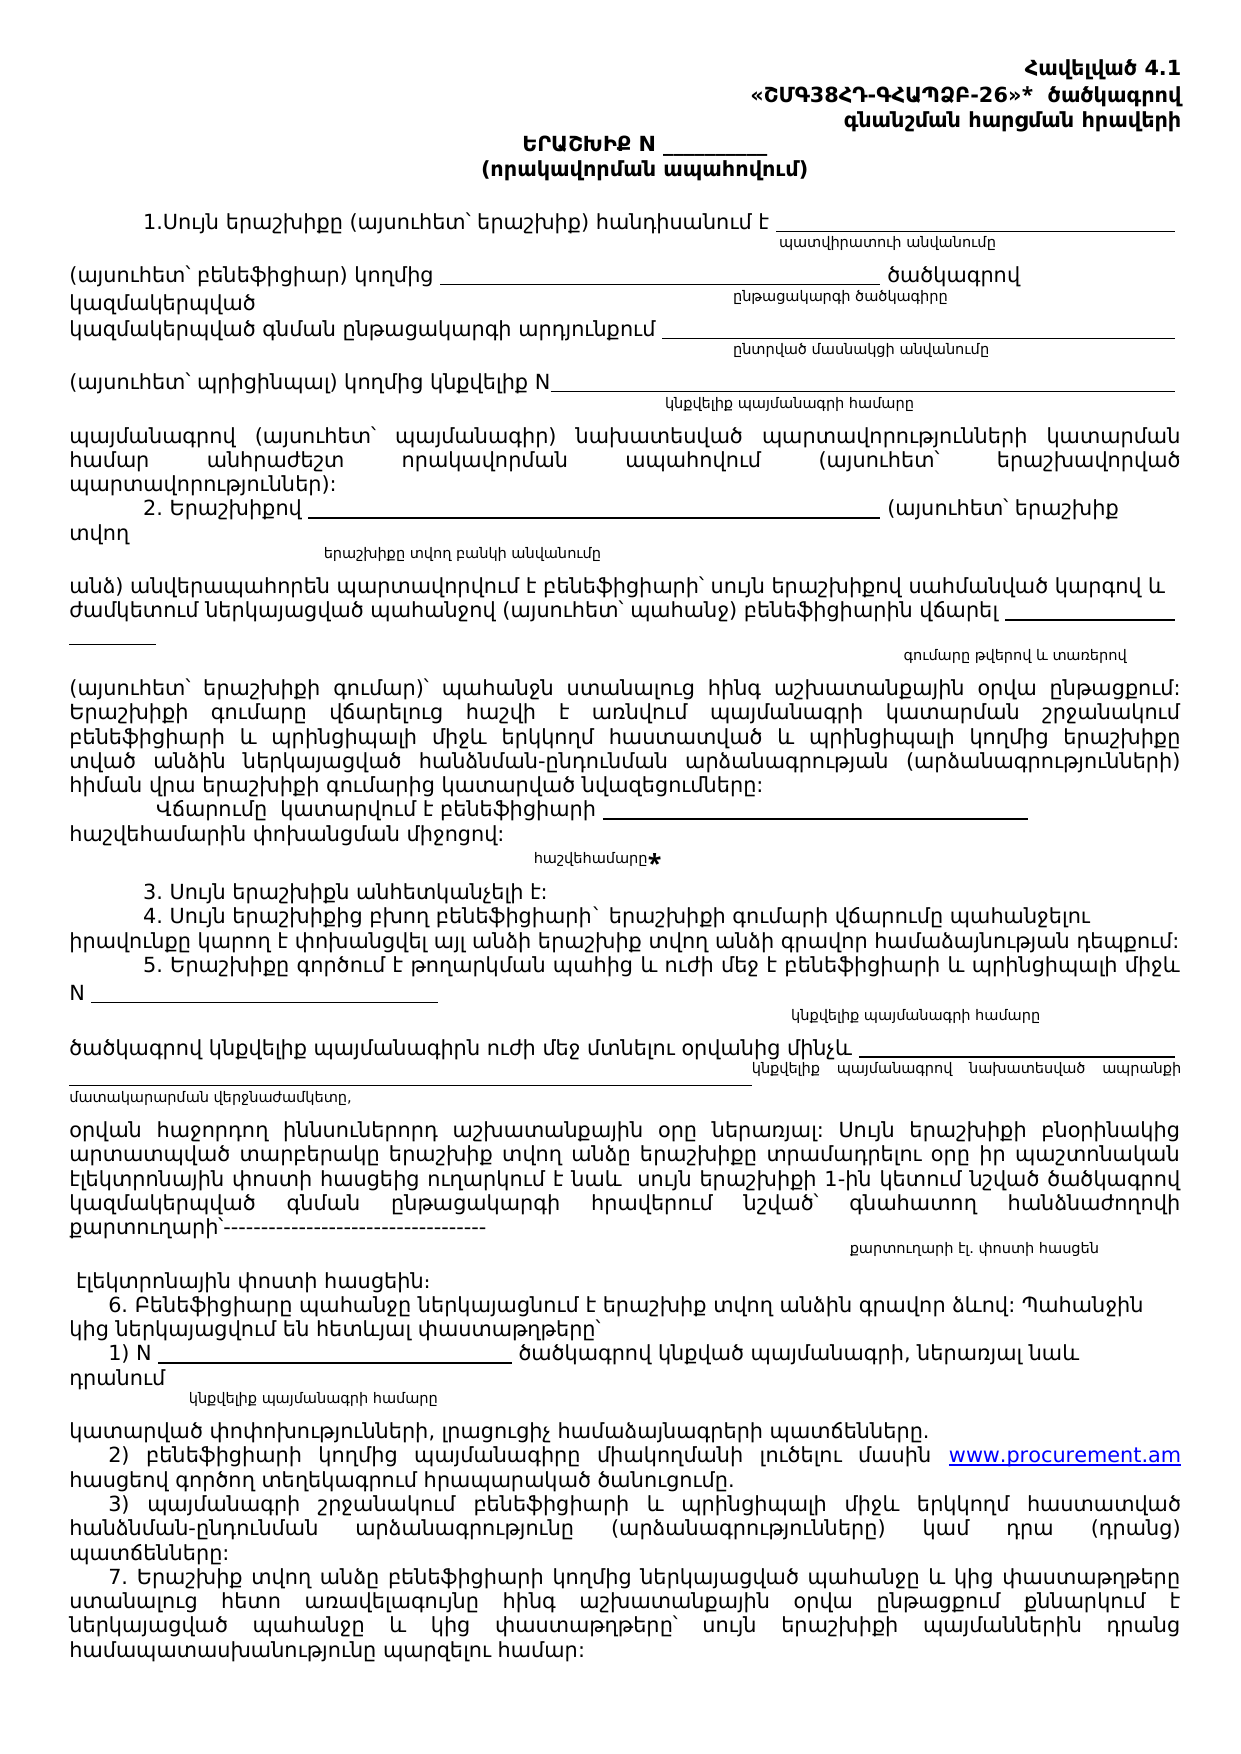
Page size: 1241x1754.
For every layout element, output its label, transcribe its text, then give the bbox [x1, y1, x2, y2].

text 6. Բենեֆիցիարը պահանջը ներկայացնում է երաշխիք տվող անձին գրավոր ձևով: Պահանջին կից ներկայացվում են հետևյալ փաստաթղթերը՝ [69, 1293, 1181, 1341]
text 2. Երաշխիքով (այսուհետ՝ երաշխիք տվող [69, 496, 1181, 545]
text 3) պայմանագրի շրջանակում բենեֆիցիարի և պրինցիպալի միջև երկկողմ հաստատված հանձնման-ընդունման արձանագրությունը (արձանագրությունները) կամ դրա (դրանց) պատճենները: [69, 1492, 1181, 1565]
text կնքվելիք պայմանագրի համարը [69, 1390, 1181, 1419]
text (այսուհետ՝ բենեֆիցիար) կողմից ծածկագրով կազմակերպված ընթացակարգի ծածկագիրը [69, 263, 1181, 317]
list օրվան հաջորդող իննսուներորդ աշխատանքային օրը ներառյալ: Սույն երաշխիքի բնօրինակից արտատպված տարբերակը երաշխիք տվող անձը երաշխիքը տրամադրելու օրը իր պաշտոնական էլեկտրոնային փոստի հասցեից ուղարկում է նաև սույն երաշխիքի 1-ին կետում նշված ծածկագրով կազմակերպված գնման ընթացակարգի հրավերում նշված՝ գնահատող հանձնաժողովի քարտուղարի՝----------------------------------- [69, 1118, 1181, 1239]
text 7. Երաշխիք տվող անձը բենեֆիցիարի կողմից ներկայացված պահանջը և կից փաստաթղթերը ստանալուց հետո առավելագույնը հինգ աշխատանքային օրվա ընթացքում քննարկում է ներկայացված պահանջը և կից փաստաթղթերը՝ սույն երաշխիքի պայմաններին դրանց համապատասխանությունը պարզելու համար: [69, 1565, 1181, 1662]
text կատարված փոփոխությունների, լրացուցիչ համաձայնագրերի պատճենները. [69, 1419, 1181, 1443]
list էլեկտրոնային փոստի հասցեին։ [69, 1269, 1181, 1293]
text (այսուհետ՝ երաշխիքի գումար)՝ պահանջն ստանալուց հինգ աշխատանքային օրվա ընթացքում: Երաշխիքի գումարը վճարելուց հաշվի է առնվում պայմանագրի կատարման շրջանակում բենեֆիցիարի և պրինցիպալի միջև երկկողմ հաստատված և պրինցիպալի կողմից երաշխիքը տված անձին ներկայացված հանձնման-ընդունման արձանագրության (արձանագրությունների) հիման վրա երաշխիքի գումարից կատարված նվազեցումները: [69, 676, 1181, 797]
text կազմակերպված գնման ընթացակարգի արդյունքում [69, 317, 1181, 341]
text գումարը թվերով և տառերով [807, 647, 1181, 676]
list քարտուղարի էլ. փոստի հասցեն [69, 1239, 1181, 1269]
text կնքվելիք պայմանագրի համարը [69, 1006, 1181, 1036]
list ծածկագրով կնքվելիք պայմանագիրն ուժի մեջ մտնելու օրվանից մինչև կնքվելիք պայմանագրով նախատեսված ապրանքի մատակարարման վերջնաժամկետը, [69, 1036, 1181, 1118]
text անձ) անվերապահորեն պարտավորվում է բենեֆիցիարի՝ սույն երաշխիքով սահմանված կարգով և ժամկետում ներկայացված պահանջով (այսուհետ՝ պահանջ) բենեֆիցիարին վճարել [69, 574, 1181, 647]
text 1) N ծածկագրով կնքված պայմանագրի, ներառյալ նաև դրանում [69, 1341, 1181, 1390]
text պատվիրատուի անվանումը [659, 234, 1181, 263]
text գնանշման հարցման հրավերի [69, 108, 1181, 132]
text (որակավորման ապահովում) [69, 157, 1181, 181]
text ԵՐԱՇԽԻՔ N __________ [69, 132, 1181, 157]
text Վճարումը կատարվում է բենեֆիցիարի հաշվեհամարին փոխանցման միջոցով: [69, 797, 1181, 846]
text ընտրված մասնակցի անվանումը [69, 341, 1181, 370]
text 3. Սույն երաշխիքն անհետկանչելի է: [69, 880, 1181, 904]
text «ՇՄԳ38ՀԴ-ԳՀԱՊՁԲ-26»* ծածկագրով [69, 80, 1181, 108]
text (այսուհետ՝ պրիցինպալ) կողմից կնքվելիք N կնքվելիք պայմանագրի համարը [69, 370, 1181, 424]
text Հավելված 4.1 [69, 56, 1181, 80]
text 4. Սույն երաշխիքից բխող բենեֆիցիարի` երաշխիքի գումարի վճարումը պահանջելու իրավունքը կարող է փոխանցվել այլ անձի երաշխիք տվող անձի գրավոր համաձայնության դեպքում: [69, 904, 1181, 953]
text 2) բենեֆիցիարի կողմից պայմանագիրը միակողմանի լուծելու մասին www.procurement.am հասցեով գործող տեղեկագրում հրապարակած ծանուցումը. [69, 1443, 1181, 1492]
text 1.Սույն երաշխիքը (այսուհետ՝ երաշխիք) հանդիսանում է [69, 210, 1181, 234]
text 5. Երաշխիքը գործում է թողարկման պահից և ուժի մեջ է բենեֆիցիարի և պրինցիպալի միջև N [69, 953, 1181, 1006]
text հաշվեհամարը* [143, 846, 1181, 880]
text երաշխիքը տվող բանկի անվանումը [69, 545, 1181, 574]
text պայմանագրով (այսուհետ՝ պայմանագիր) նախատեսված պարտավորությունների կատարման համար անհրաժեշտ որակավորման ապահովում (այսուհետ՝ երաշխավորված պարտավորություններ): [69, 424, 1181, 496]
